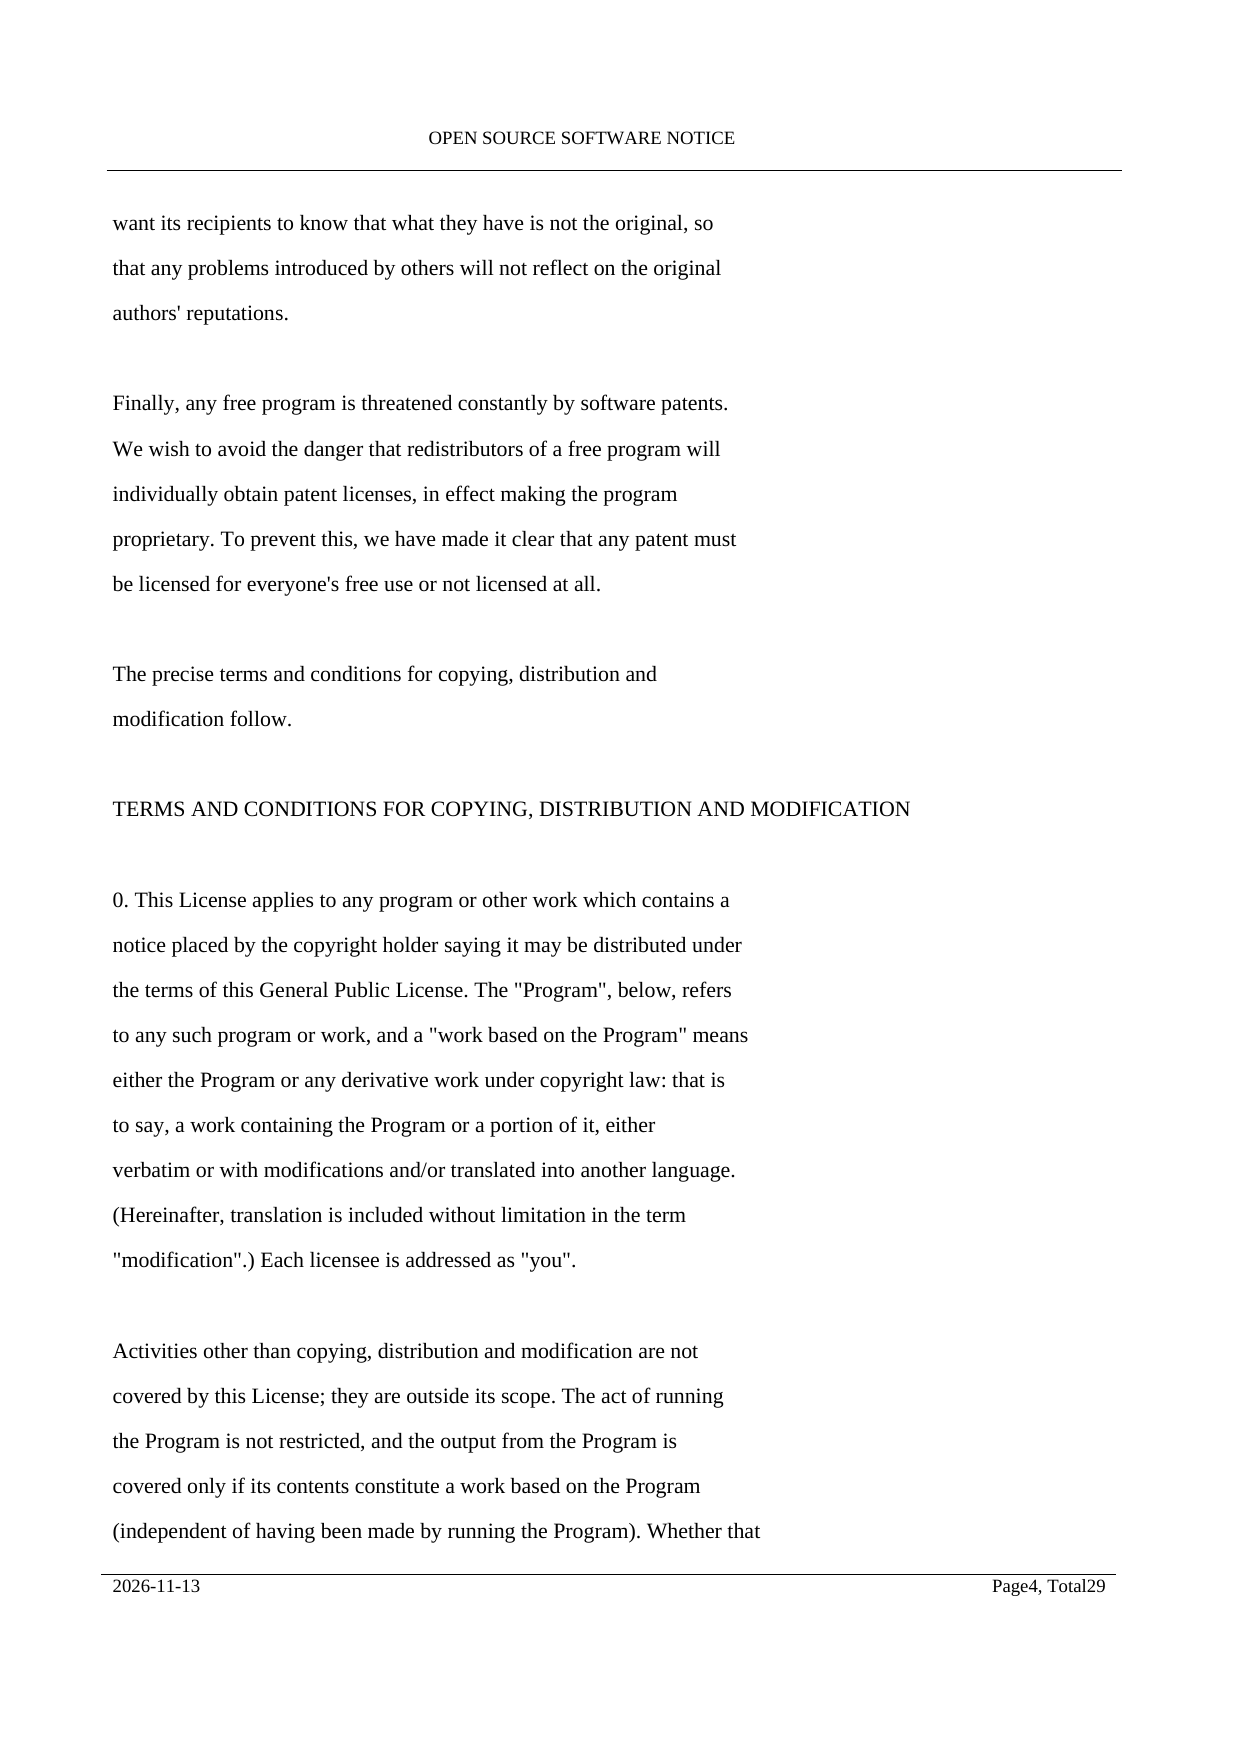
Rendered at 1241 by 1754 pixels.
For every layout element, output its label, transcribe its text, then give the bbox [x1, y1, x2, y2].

text verbatim or with modifications and/or translated into another language. [112, 1153, 1128, 1186]
text authors' reputations. [112, 297, 1128, 329]
text The precise terms and conditions for copying, distribution and [112, 657, 1128, 690]
text covered only if its contents constitute a work based on the Program [112, 1469, 1128, 1502]
text "modification".) Each licensee is addressed as "you". [112, 1244, 1128, 1276]
text the Program is not restricted, and the output from the Program is [112, 1424, 1128, 1457]
text covered by this License; they are outside its scope. The act of running [112, 1379, 1128, 1412]
text (Hereinafter, translation is included without limitation in the term [112, 1199, 1128, 1231]
text 0. This License applies to any program or other work which contains a [112, 883, 1128, 915]
text be licensed for everyone's free use or not licensed at all. [112, 567, 1128, 600]
text TERMS AND CONDITIONS FOR COPYING, DISTRIBUTION AND MODIFICATION [112, 793, 1128, 825]
text want its recipients to know that what they have is not the original, so [112, 206, 1128, 239]
text either the Program or any derivative work under copyright law: that is [112, 1063, 1128, 1096]
text individually obtain patent licenses, in effect making the program [112, 477, 1128, 509]
text (independent of having been made by running the Program). Whether that [112, 1514, 1128, 1547]
text modification follow. [112, 702, 1128, 735]
text Activities other than copying, distribution and modification are not [112, 1334, 1128, 1366]
text to say, a work containing the Program or a portion of it, either [112, 1108, 1128, 1141]
text notice placed by the copyright holder saying it may be distributed under [112, 928, 1128, 961]
text proprietary. To prevent this, we have made it clear that any patent must [112, 522, 1128, 554]
text to any such program or work, and a "work based on the Program" means [112, 1018, 1128, 1051]
text the terms of this General Public License. The "Program", below, refers [112, 973, 1128, 1006]
text that any problems introduced by others will not reflect on the original [112, 251, 1128, 284]
text We wish to avoid the danger that redistributors of a free program will [112, 432, 1128, 464]
text Finally, any free program is threatened constantly by software patents. [112, 387, 1128, 419]
